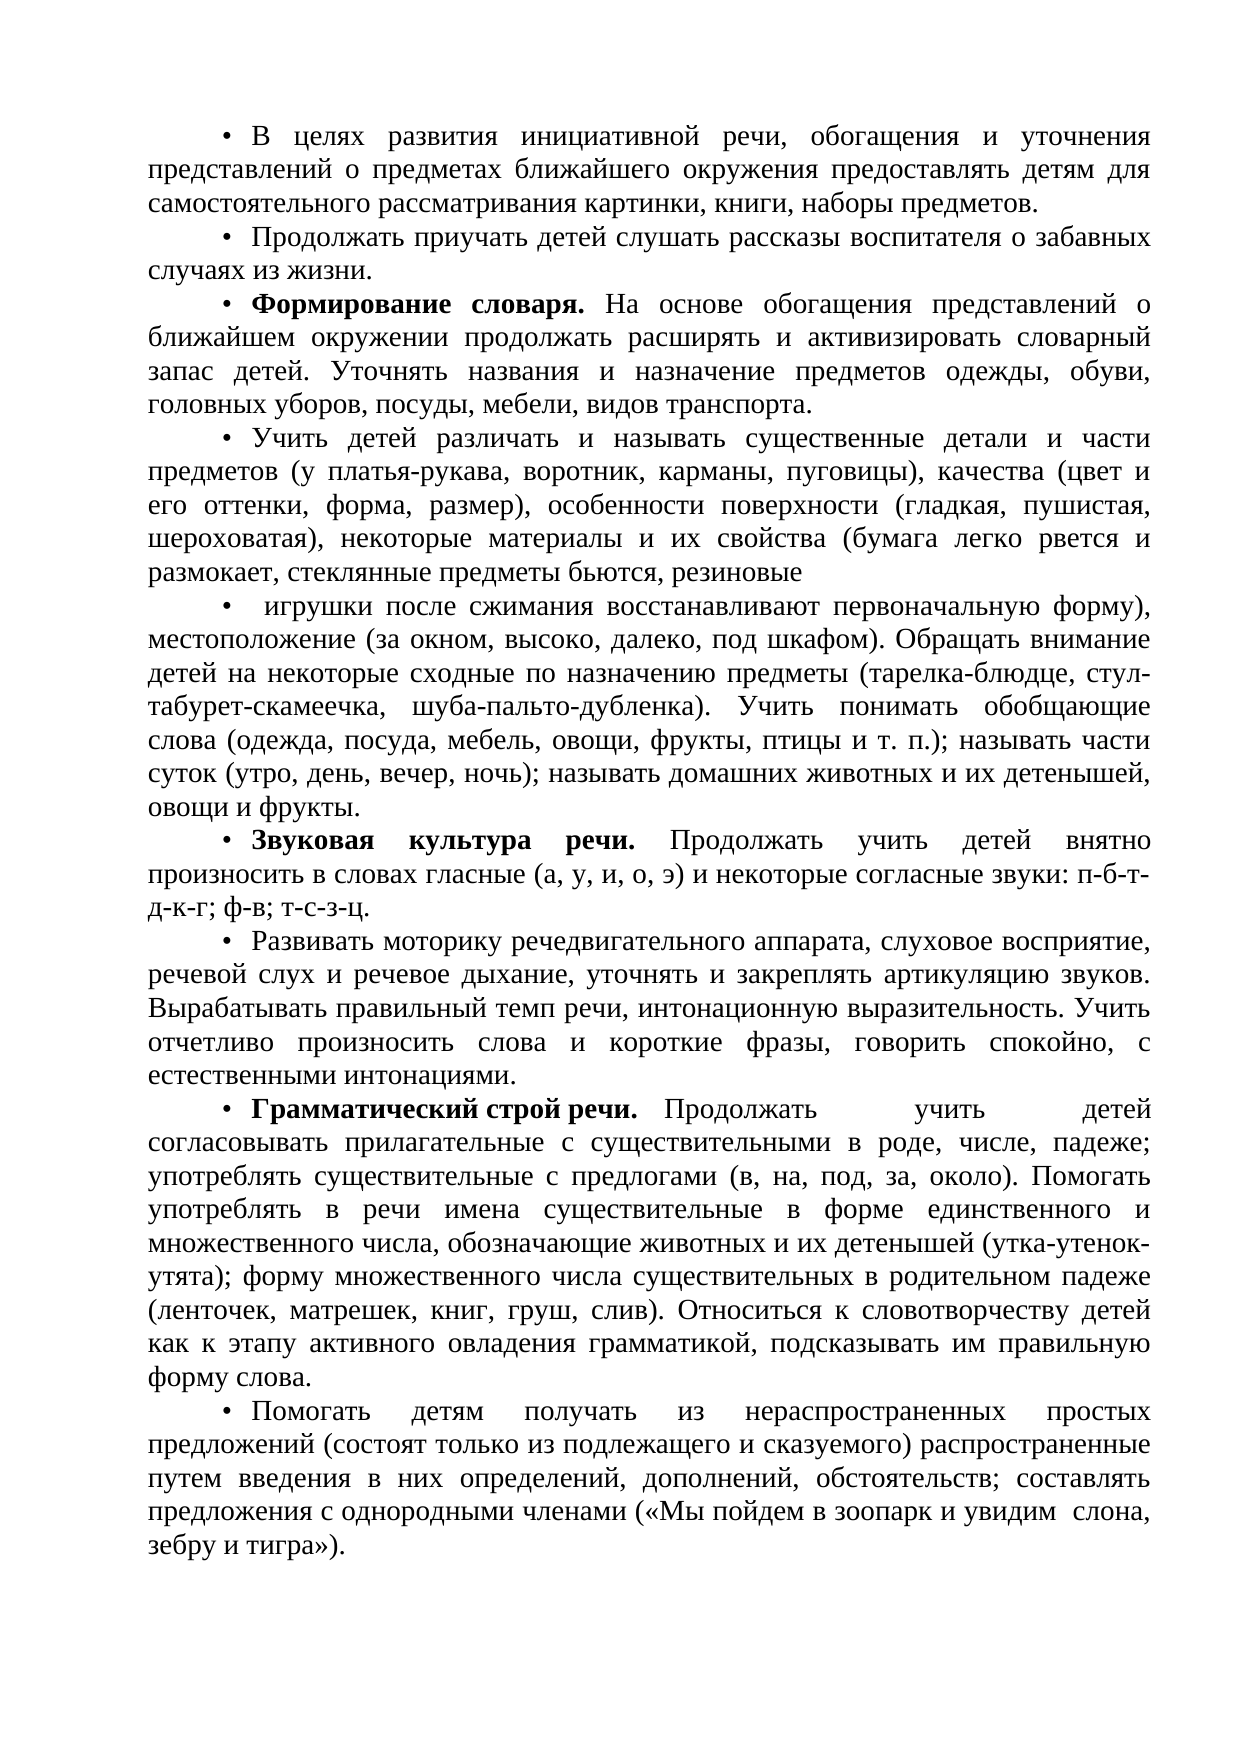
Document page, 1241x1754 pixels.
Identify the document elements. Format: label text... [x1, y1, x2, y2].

list игрушки после сжимания восстанавливают первоначальную форму), местоположение (за окном, высоко, далеко, под шкафом). Обращать внимание детей на некоторые сходные по назначению предметы (тарелка-блюдце, стул-табурет-скамеечка, шуба-пальто-дубленка). Учить понимать обобщающие слова (одежда, посуда, мебель, овощи, фрукты, птицы и т. п.); называть части суток (утро, день, вечер, ночь); называть домашних животных и их детенышей, овощи и фрукты. [148, 588, 1152, 822]
list Формирование словаря. На основе обогащения представлений о ближайшем окружении продолжать расширять и активизировать словарный запас детей. Уточнять названия и назначение предметов одежды, обуви, головных уборов, посуды, мебели, видов транспорта. [148, 286, 1152, 420]
list Грамматический строй речи. Продолжать учить детей согласовывать прилагательные с существительными в роде, числе, падеже; употреблять существительные с предлогами (в, на, под, за, около). Помогать употреблять в речи имена существительные в форме единственного и множественного числа, обозначающие животных и их детенышей (утка-утенок-утята); форму множественного числа существительных в родительном падеже (ленточек, матрешек, книг, груш, слив). Относиться к словотворчеству детей как к этапу активного овладения грамматикой, подсказывать им правильную форму слова. [148, 1091, 1152, 1393]
list Звуковая культура речи. Продолжать учить детей внятно произносить в словах гласные (а, у, и, о, э) и некоторые согласные звуки: п-б-т-д-к-г; ф-в; т-с-з-ц. [148, 822, 1152, 923]
list Развивать моторику речедвигательного аппарата, слуховое восприятие, речевой слух и речевое дыхание, уточнять и закреплять артикуляцию звуков. Вырабатывать правильный темп речи, интонационную выразительность. Учить отчетливо произносить слова и короткие фразы, говорить спокойно, с естественными интонациями. [148, 923, 1152, 1091]
list Учить детей различать и называть существенные детали и части предметов (у платья-рукава, воротник, карманы, пуговицы), качества (цвет и его оттенки, форма, размер), особенности поверхности (гладкая, пушистая, шероховатая), некоторые материалы и их свойства (бумага легко рвется и размокает, стеклянные предметы бьются, резиновые [148, 420, 1152, 588]
list В целях развития инициативной речи, обогащения и уточнения представлений о предметах ближайшего окружения предоставлять детям для самостоятельного рассматривания картинки, книги, наборы предметов. [148, 118, 1152, 219]
list Помогать детям получать из нераспространенных простых предложений (состоят только из подлежащего и сказуемого) распространенные путем введения в них определений, дополнений, обстоятельств; составлять предложения с однородными членами («Мы пойдем в зоопарк и увидим слона, зебру и тигра»). [148, 1393, 1152, 1560]
list Продолжать приучать детей слушать рассказы воспитателя о забавных случаях из жизни. [148, 219, 1152, 286]
